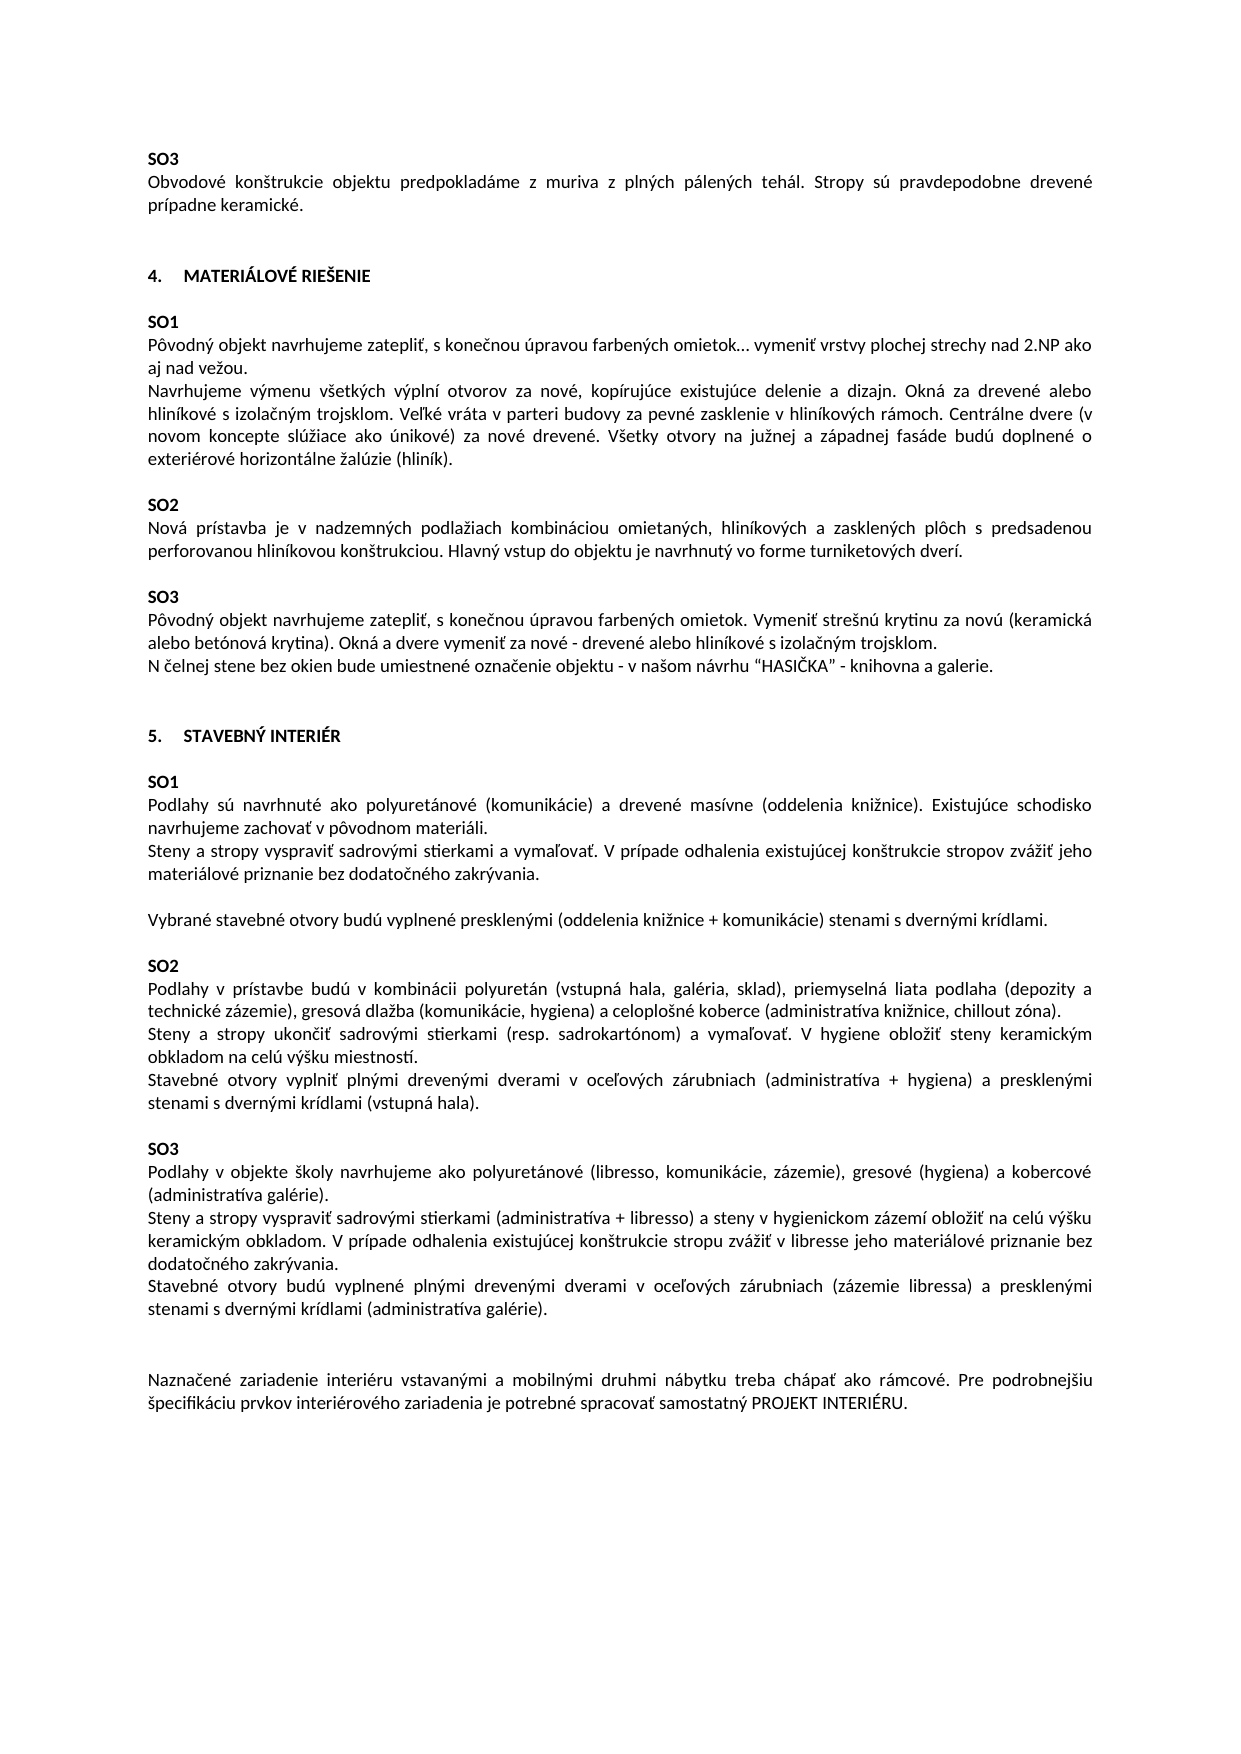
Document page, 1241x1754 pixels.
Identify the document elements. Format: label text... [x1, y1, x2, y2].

text SO3 [148, 585, 1093, 608]
text Obvodové konštrukcie objektu predpokladáme z muriva z plných pálených tehál. Stropy sú pravdepodobne drevené prípadne keramické. [148, 171, 1093, 216]
text SO2 [148, 954, 1093, 977]
text SO2 [148, 493, 1093, 516]
text 4. MATERIÁLOVÉ RIEŠENIE [148, 264, 1093, 287]
text Podlahy v prístavbe budú v kombinácii polyuretán (vstupná hala, galéria, sklad), priemyselná liata podlaha (depozity a technické zázemie), gresová dlažba (komunikácie, hygiena) a celoplošné koberce (administratíva knižnice, chillout zóna). [148, 977, 1093, 1023]
text Nová prístavba je v nadzemných podlažiach kombináciou omietaných, hliníkových a zasklených plôch s predsadenou perforovanou hliníkovou konštrukciou. Hlavný vstup do objektu je navrhnutý vo forme turniketových dverí. [148, 516, 1093, 562]
text Steny a stropy ukončiť sadrovými stierkami (resp. sadrokartónom) a vymaľovať. V hygiene obložiť steny keramickým obkladom na celú výšku miestností. [148, 1023, 1093, 1068]
text Steny a stropy vyspraviť sadrovými stierkami (administratíva + libresso) a steny v hygienickom zázemí obložiť na celú výšku keramickým obkladom. V prípade odhalenia existujúcej konštrukcie stropu zvážiť v libresse jeho materiálové priznanie bez dodatočného zakrývania. [148, 1206, 1093, 1275]
text Podlahy sú navrhnuté ako polyuretánové (komunikácie) a drevené masívne (oddelenia knižnice). Existujúce schodisko navrhujeme zachovať v pôvodnom materiáli. [148, 793, 1093, 839]
text Navrhujeme výmenu všetkých výplní otvorov za nové, kopírujúce existujúce delenie a dizajn. Okná za drevené alebo hliníkové s izolačným trojsklom. Veľké vráta v parteri budovy za pevné zasklenie v hliníkových rámoch. Centrálne dvere (v novom koncepte slúžiace ako únikové) za nové drevené. Všetky otvory na južnej a západnej fasáde budú doplnené o exteriérové horizontálne žalúzie (hliník). [148, 379, 1093, 471]
text N čelnej stene bez okien bude umiestnené označenie objektu - v našom návrhu “HASIČKA” - knihovna a galerie. [148, 654, 1093, 677]
text 5. STAVEBNÝ INTERIÉR [148, 725, 1093, 748]
text Pôvodný objekt navrhujeme zatepliť, s konečnou úpravou farbených omietok. Vymeniť strešnú krytinu za novú (keramická alebo betónová krytina). Okná a dvere vymeniť za nové - drevené alebo hliníkové s izolačným trojsklom. [148, 608, 1093, 654]
text Steny a stropy vyspraviť sadrovými stierkami a vymaľovať. V prípade odhalenia existujúcej konštrukcie stropov zvážiť jeho materiálové priznanie bez dodatočného zakrývania. [148, 839, 1093, 885]
text SO1 [148, 310, 1093, 333]
text Naznačené zariadenie interiéru vstavanými a mobilnými druhmi nábytku treba chápať ako rámcové. Pre podrobnejšiu špecifikáciu prvkov interiérového zariadenia je potrebné spracovať samostatný PROJEKT INTERIÉRU. [148, 1368, 1093, 1414]
text Stavebné otvory budú vyplnené plnými drevenými dverami v oceľových zárubniach (zázemie libressa) a presklenými stenami s dvernými krídlami (administratíva galérie). [148, 1275, 1093, 1321]
text Pôvodný objekt navrhujeme zatepliť, s konečnou úpravou farbených omietok… vymeniť vrstvy plochej strechy nad 2.NP ako aj nad vežou. [148, 333, 1093, 379]
text SO3 [148, 1137, 1093, 1160]
text SO3 [148, 148, 1093, 171]
text Stavebné otvory vyplniť plnými drevenými dverami v oceľových zárubniach (administratíva + hygiena) a presklenými stenami s dvernými krídlami (vstupná hala). [148, 1068, 1093, 1114]
text Vybrané stavebné otvory budú vyplnené presklenými (oddelenia knižnice + komunikácie) stenami s dvernými krídlami. [148, 908, 1093, 931]
text Podlahy v objekte školy navrhujeme ako polyuretánové (libresso, komunikácie, zázemie), gresové (hygiena) a kobercové (administratíva galérie). [148, 1160, 1093, 1206]
text SO1 [148, 771, 1093, 793]
